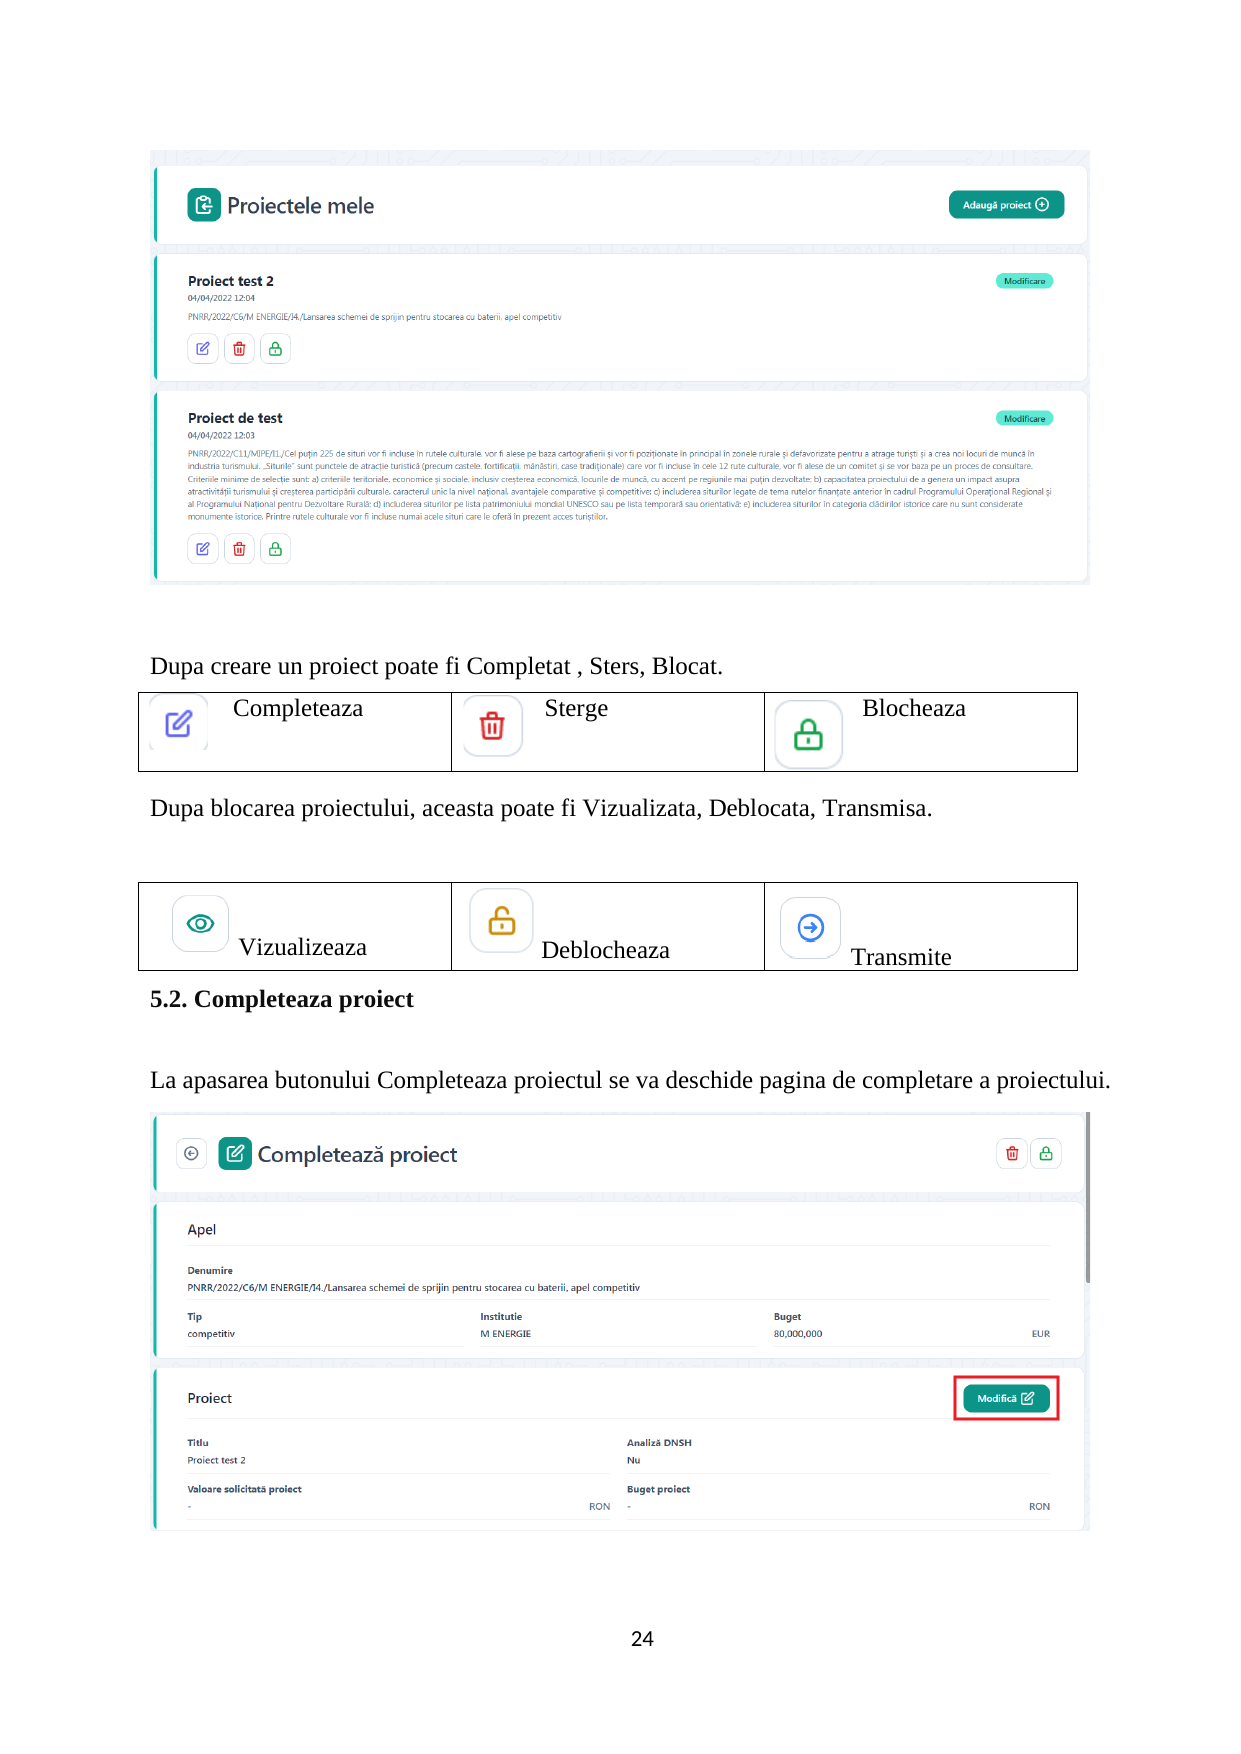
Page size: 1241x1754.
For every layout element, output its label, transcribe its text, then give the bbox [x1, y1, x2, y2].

picture [462, 883, 542, 959]
picture [463, 695, 526, 761]
text Dupa blocarea proiectului, aceasta poate fi Vizualizata, Deblocata, Transmisa. [150, 746, 1134, 822]
text La apasarea butonului Completeaza proiectul se va deschide pagina de completare a proiectului. [150, 1065, 1134, 1093]
table_header Completeaza [139, 693, 451, 771]
picture [775, 883, 851, 965]
table_header Vizualizeaza [139, 883, 451, 970]
picture [149, 693, 208, 750]
table_header Deblocheaza [452, 883, 764, 970]
subtitle 5.2. Completeaza proiect [150, 984, 1134, 1013]
picture [155, 883, 238, 956]
picture [150, 150, 1091, 585]
text Dupa creare un proiect poate fi Completat , Sters, Blocat. [150, 651, 1134, 680]
table_header Sterge [452, 693, 764, 771]
picture [774, 700, 844, 770]
table_header Transmite [765, 883, 1077, 970]
picture [150, 1112, 1091, 1531]
table_header Blocheaza [765, 693, 1077, 771]
